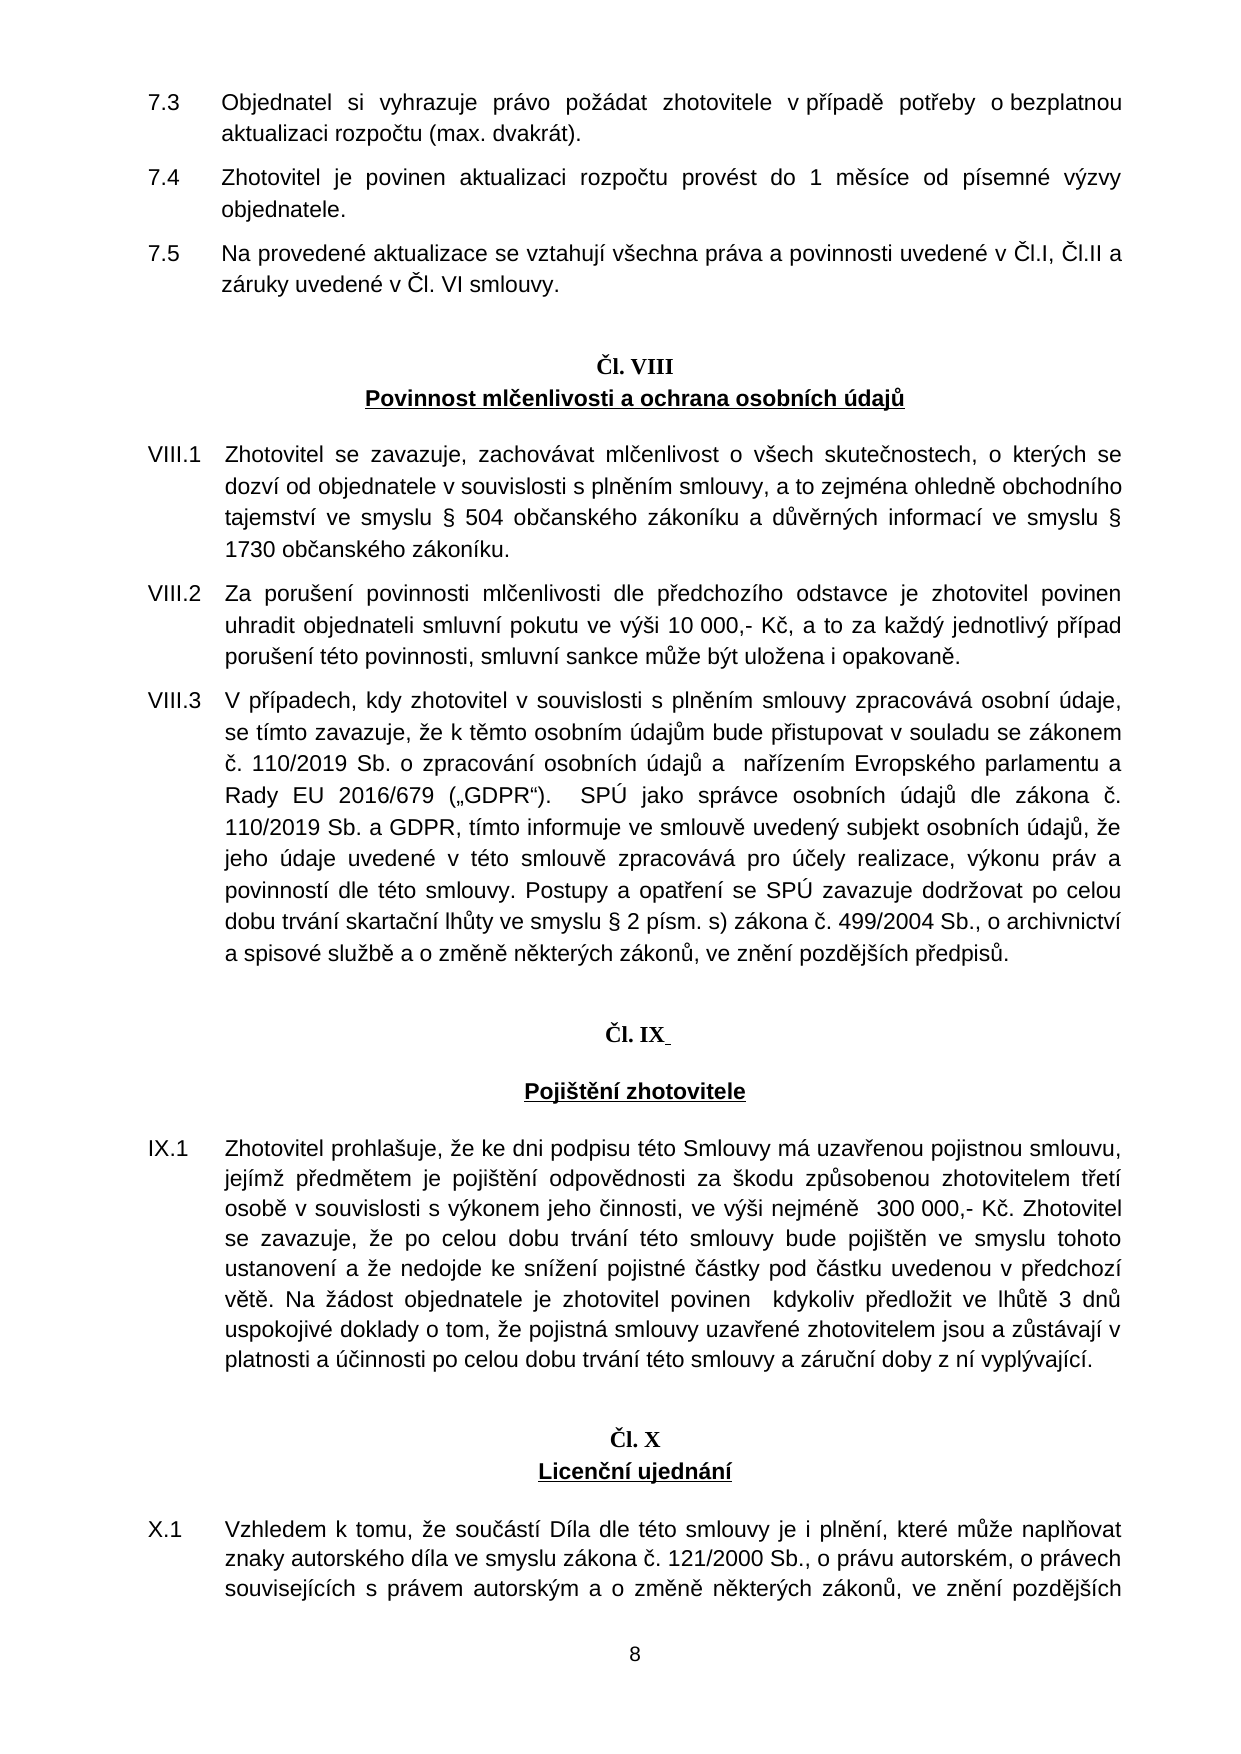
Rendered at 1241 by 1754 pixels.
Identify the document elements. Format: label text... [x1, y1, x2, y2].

text Povinnost mlčenlivosti a ochrana osobních údajů [148, 353, 1122, 411]
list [148, 1514, 1122, 1602]
text Licenční ujednání [148, 1426, 1122, 1484]
list 7.3 Objednatel si vyhrazuje právo požádat zhotovitele v případě potřeby o bezplatnou aktualizaci rozpočtu (max. dvakrát). [148, 89, 1122, 147]
list Zhotovitel prohlašuje, že ke dni podpisu této Smlouvy má uzavřenou pojistnou smlouvu, jejímž předmětem je pojištění odpovědnosti za škodu způsobenou zhotovitelem třetí osobě v souvislosti s výkonem jeho činnosti, ve výši nejméně 300 000,- Kč. Zhotovitel se zavazuje, že po celou dobu trvání této smlouvy bude pojištěn ve smyslu tohoto ustanovení a že nedojde ke snížení pojistné částky pod částku uvedenou v předchozí větě. Na žádost objednatele je zhotovitel povinen kdykoliv předložit ve lhůtě 3 dnů uspokojivé doklady o tom, že pojistná smlouvy uzavřené zhotovitelem jsou a zůstávají v platnosti a účinnosti po celou dobu trvání této smlouvy a záruční doby z ní vyplývající. [148, 1134, 1122, 1372]
list 7.4 Zhotovitel je povinen aktualizaci rozpočtu provést do 1 měsíce od písemné výzvy objednatele. [148, 164, 1122, 222]
list Pojištění zhotovitele [148, 1078, 1122, 1104]
list Za porušení povinnosti mlčenlivosti dle předchozího odstavce je zhotovitel povinen uhradit objednateli smluvní pokutu ve výši 10 000,- Kč, a to za každý jednotlivý případ porušení této povinnosti, smluvní sankce může být uložena i opakovaně. [148, 580, 1122, 669]
list V případech, kdy zhotovitel v souvislosti s plněním smlouvy zpracovává osobní údaje, se tímto zavazuje, že k těmto osobním údajům bude přistupovat v souladu se zákonem č. 110/2019 Sb. o zpracování osobních údajů a nařízením Evropského parlamentu a Rady EU 2016/679 („GDPR“). SPÚ jako správce osobních údajů dle zákona č. 110/2019 Sb. a GDPR, tímto informuje ve smlouvě uvedený subjekt osobních údajů, že jeho údaje uvedené v této smlouvě zpracovává pro účely realizace, výkonu práv a povinností dle této smlouvy. Postupy a opatření se SPÚ zavazuje dodržovat po celou dobu trvání skartační lhůty ve smyslu § 2 písm. s) zákona č. 499/2004 Sb., o archivnictví a spisové službě a o změně některých zákonů, ve znění pozdějších předpisů. [148, 687, 1122, 966]
list 7.5 Na provedené aktualizace se vztahují všechna práva a povinnosti uvedené v Čl.I, Čl.II a záruky uvedené v Čl. VI smlouvy. [148, 240, 1122, 298]
list Zhotovitel se zavazuje, zachovávat mlčenlivost o všech skutečnostech, o kterých se dozví od objednatele v souvislosti s plněním smlouvy, a to zejména ohledně obchodního tajemství ve smyslu § 504 občanského zákoníku a důvěrných informací ve smyslu § 1730 občanského zákoníku. [148, 441, 1122, 562]
